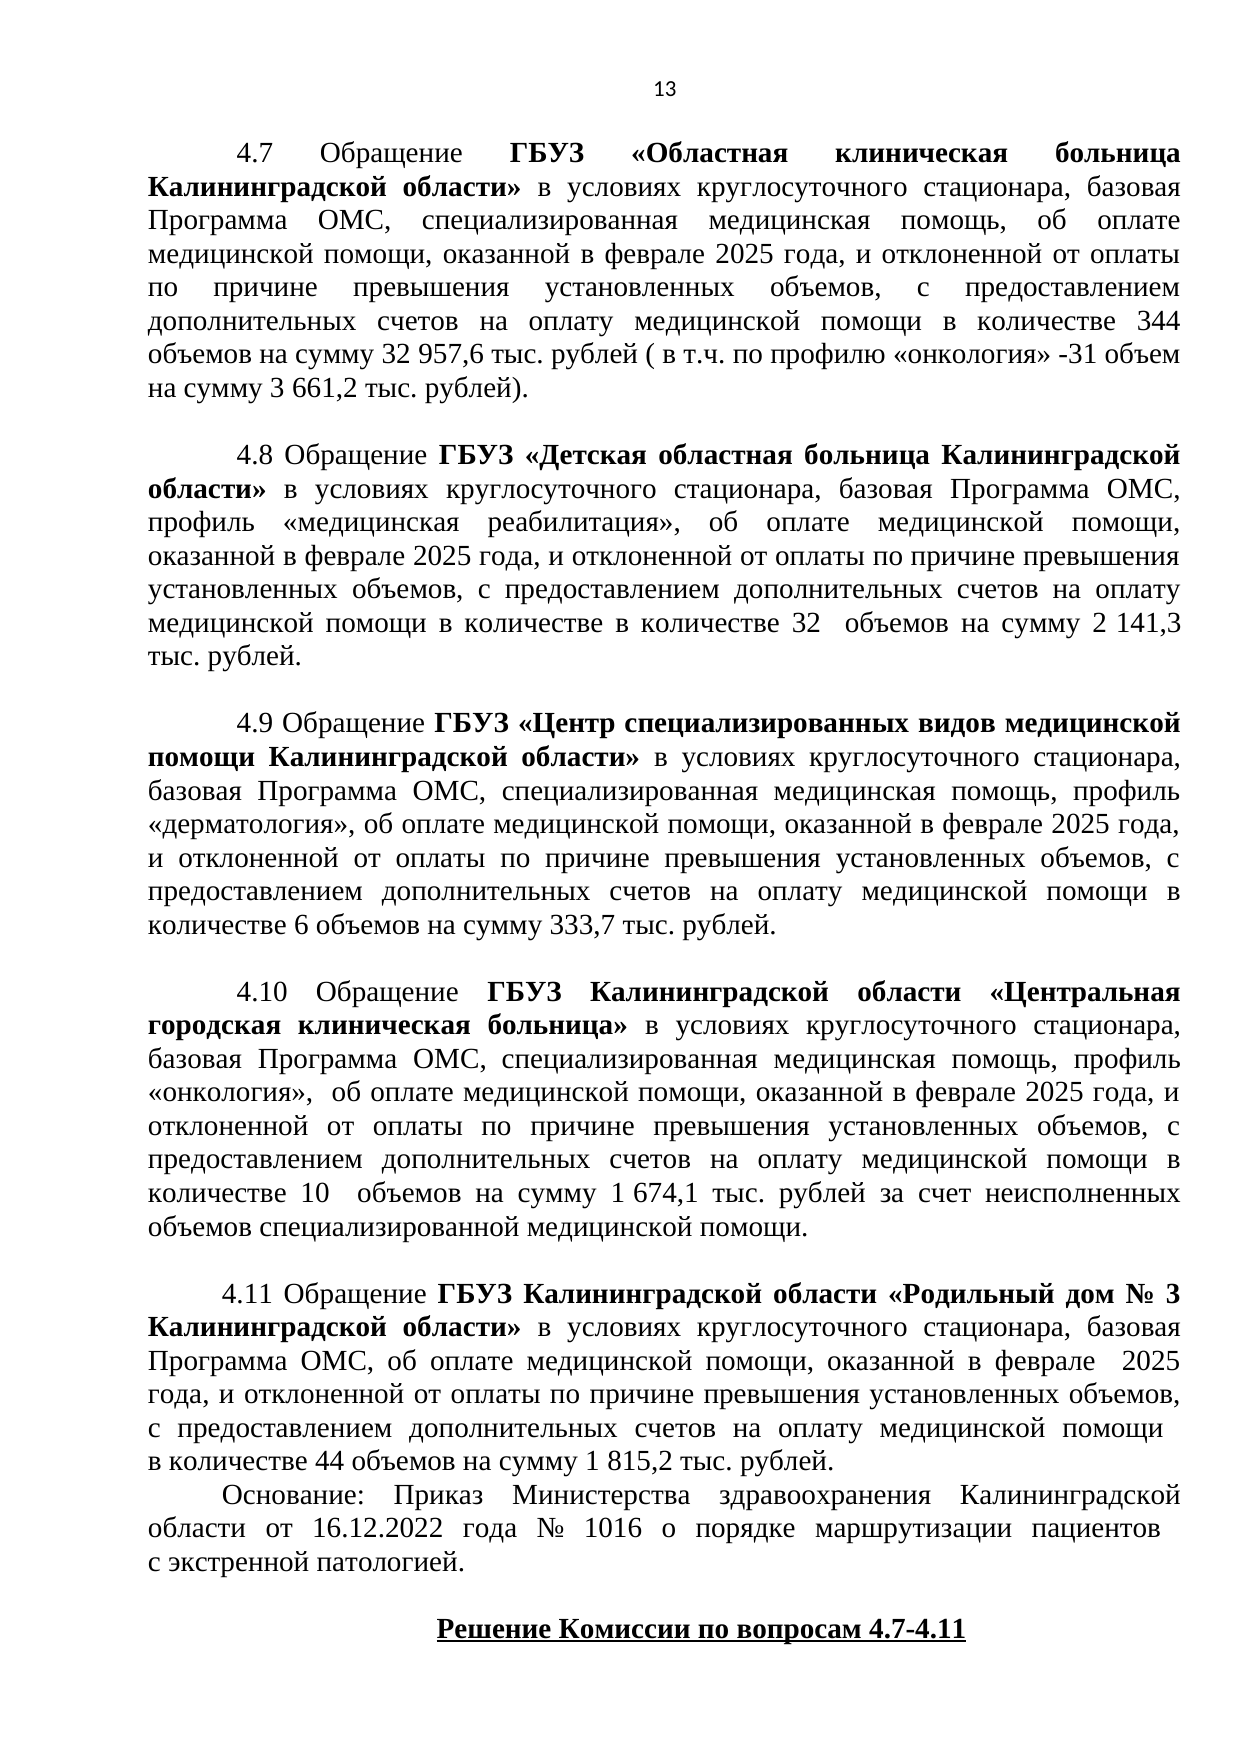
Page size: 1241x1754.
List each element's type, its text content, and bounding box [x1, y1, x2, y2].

text Решение Комиссии по вопросам 4.7-4.11 [148, 1611, 1181, 1645]
text 4.10 Обращение ГБУЗ Калининградской области «Центральная городская клиническая больница» в условиях круглосуточного стационара, базовая Программа ОМС, специализированная медицинская помощь, профиль «онкология», об оплате медицинской помощи, оказанной в феврале 2025 года, и отклоненной от оплаты по причине превышения установленных объемов, с предоставлением дополнительных счетов на оплату медицинской помощи в количестве 10 объемов на сумму 1 674,1 тыс. рублей за счет неисполненных объемов специализированной медицинской помощи. [148, 974, 1181, 1242]
text 4.9 Обращение ГБУЗ «Центр специализированных видов медицинской помощи Калининградской области» в условиях круглосуточного стационара, базовая Программа ОМС, специализированная медицинская помощь, профиль «дерматология», об оплате медицинской помощи, оказанной в феврале 2025 года, и отклоненной от оплаты по причине превышения установленных объемов, с предоставлением дополнительных счетов на оплату медицинской помощи в количестве 6 объемов на сумму 333,7 тыс. рублей. [148, 706, 1181, 940]
text 4.11 Обращение ГБУЗ Калининградской области «Родильный дом № 3 Калининградской области» в условиях круглосуточного стационара, базовая Программа ОМС, об оплате медицинской помощи, оказанной в феврале 2025 года, и отклоненной от оплаты по причине превышения установленных объемов, с предоставлением дополнительных счетов на оплату медицинской помощи в количестве 44 объемов на сумму 1 815,2 тыс. рублей. [148, 1276, 1181, 1477]
text 4.7 Обращение ГБУЗ «Областная клиническая больница Калининградской области» в условиях круглосуточного стационара, базовая Программа ОМС, специализированная медицинская помощь, об оплате медицинской помощи, оказанной в феврале 2025 года, и отклоненной от оплаты по причине превышения установленных объемов, с предоставлением дополнительных счетов на оплату медицинской помощи в количестве 344 объемов на сумму 32 957,6 тыс. рублей ( в т.ч. по профилю «онкология» -31 объем на сумму 3 661,2 тыс. рублей). [148, 135, 1181, 404]
text Основание: Приказ Министерства здравоохранения Калининградской области от 16.12.2022 года № 1016 о порядке маршрутизации пациентов с экстренной патологией. [148, 1477, 1181, 1578]
text 4.8 Обращение ГБУЗ «Детская областная больница Калининградской области» в условиях круглосуточного стационара, базовая Программа ОМС, профиль «медицинская реабилитация», об оплате медицинской помощи, оказанной в феврале 2025 года, и отклоненной от оплаты по причине превышения установленных объемов, с предоставлением дополнительных счетов на оплату медицинской помощи в количестве в количестве 32 объемов на сумму 2 141,3 тыс. рублей. [148, 437, 1181, 672]
